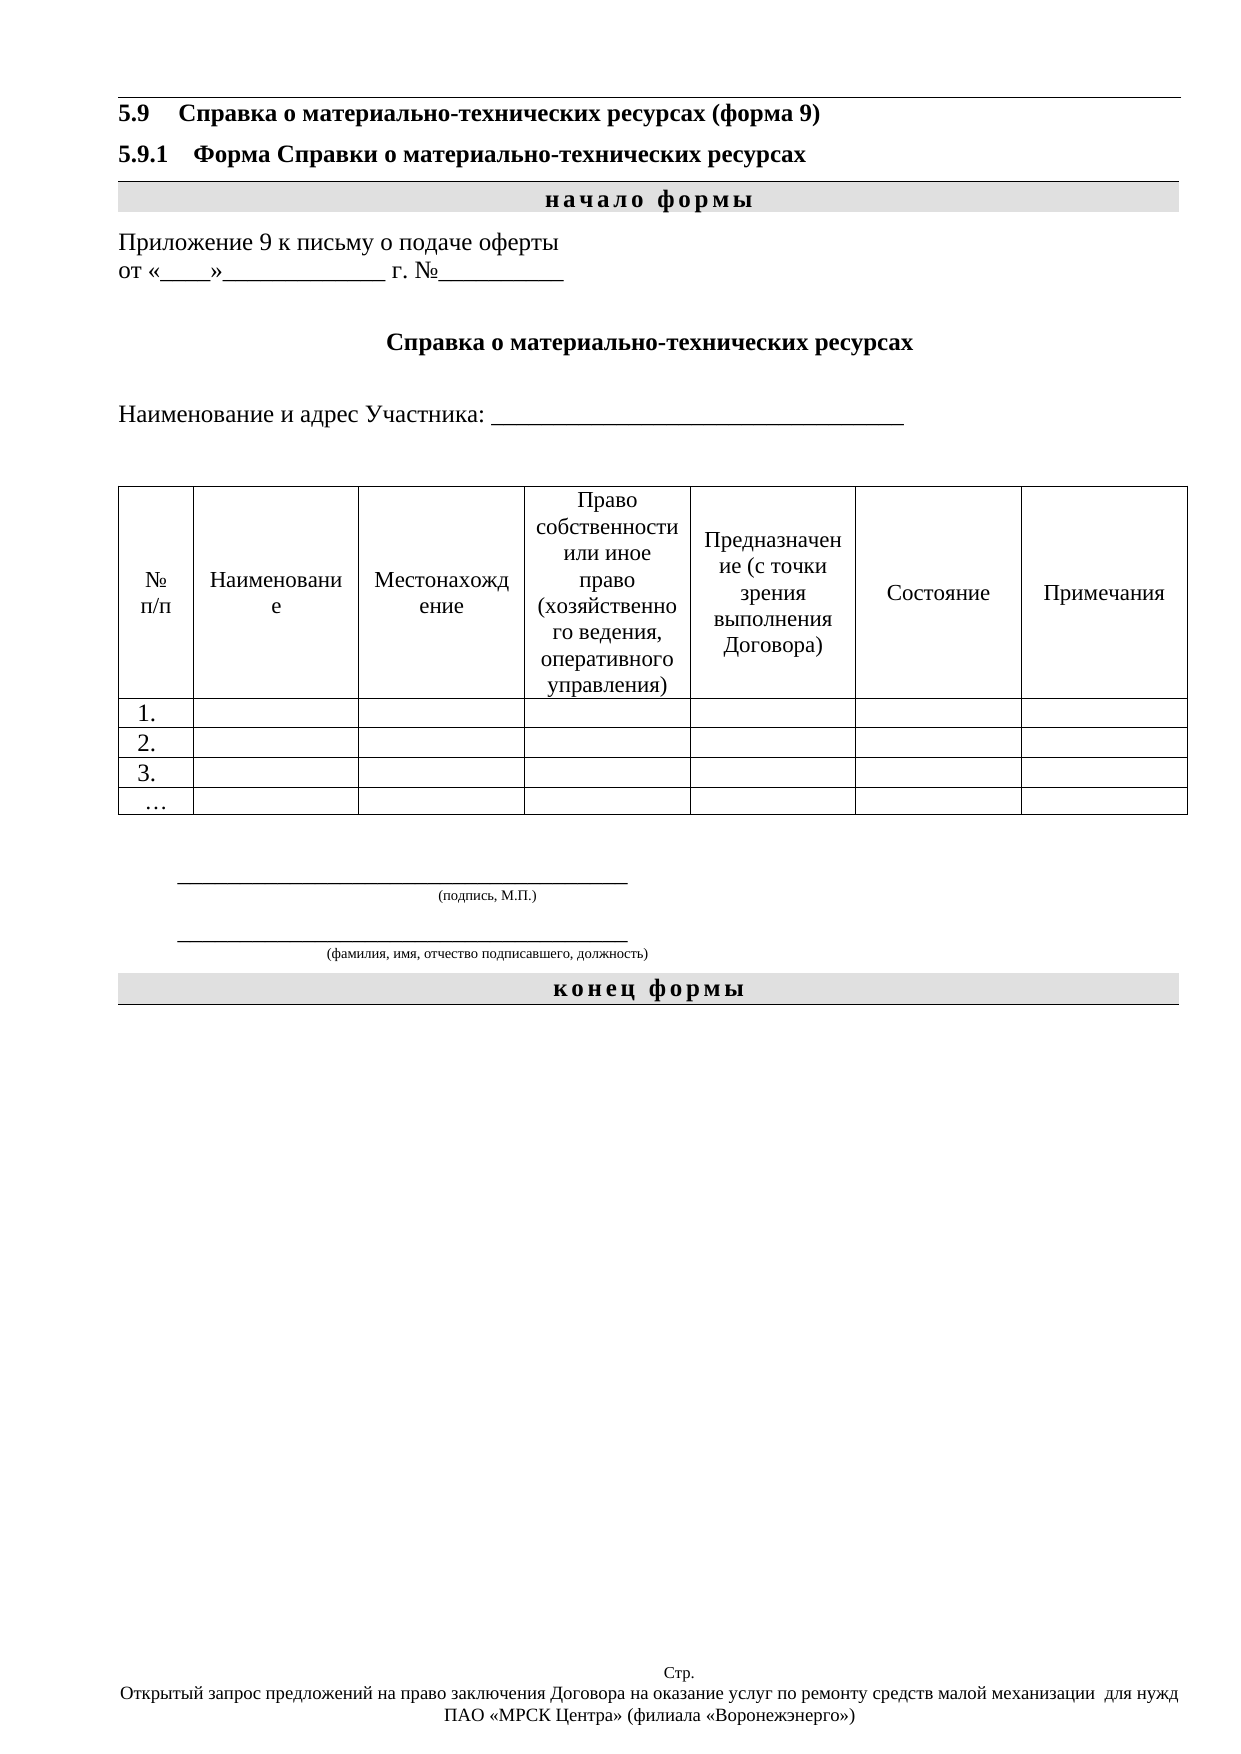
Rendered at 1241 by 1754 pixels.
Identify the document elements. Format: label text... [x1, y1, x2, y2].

table_cell [856, 788, 1021, 814]
text ____________________________________ [118, 858, 1181, 887]
table_cell [194, 788, 358, 814]
table_cell [525, 758, 690, 787]
table_cell [119, 758, 193, 787]
subtitle Форма Справки о материально-технических ресурсах [118, 139, 1181, 168]
table_cell [119, 728, 193, 757]
table_header Предназначение (с точки зрения выполнения Договора) [691, 487, 855, 697]
table_cell [691, 699, 855, 727]
table_cell [119, 699, 193, 727]
table_cell [856, 758, 1021, 787]
table_cell [691, 788, 855, 814]
table_cell [525, 728, 690, 757]
table_cell [194, 728, 358, 757]
text Справка о материально-технических ресурсах [118, 327, 1181, 356]
table_header Право собственности или иное право (хозяйственного ведения, оперативного управления) [525, 487, 690, 697]
table_cell [525, 699, 690, 727]
text ____________________________________ [118, 916, 1181, 944]
table_cell [194, 758, 358, 787]
table_cell [525, 788, 690, 814]
table_header Наименование [194, 487, 358, 697]
table_cell [1022, 758, 1187, 787]
table_header № п/п [119, 487, 193, 697]
table_header Состояние [856, 487, 1021, 697]
table_cell [856, 728, 1021, 757]
text конец формы [118, 973, 1179, 1004]
table_cell [359, 728, 524, 757]
table_cell [1022, 728, 1187, 757]
table_cell [691, 728, 855, 757]
text начало формы [118, 182, 1179, 212]
table_header Примечания [1022, 487, 1187, 697]
table_cell [359, 758, 524, 787]
table_cell [359, 699, 524, 727]
text Наименование и адрес Участника: _________________________________ [118, 399, 1181, 428]
table_cell [1022, 699, 1187, 727]
table_cell [691, 758, 855, 787]
table_cell [856, 699, 1021, 727]
text (подпись, М.П.) [118, 887, 797, 916]
subtitle Справка о материально-технических ресурсах (форма 9) [118, 98, 1181, 127]
text Приложение 9 к письму о подаче оферты от «____»_____________ г. №__________ [118, 227, 1181, 284]
text (фамилия, имя, отчество подписавшего, должность) [118, 944, 797, 973]
table_header Местонахождение [359, 487, 524, 697]
table_cell [1022, 788, 1187, 814]
table_cell … [119, 788, 193, 814]
table_cell [359, 788, 524, 814]
table_cell [194, 699, 358, 727]
